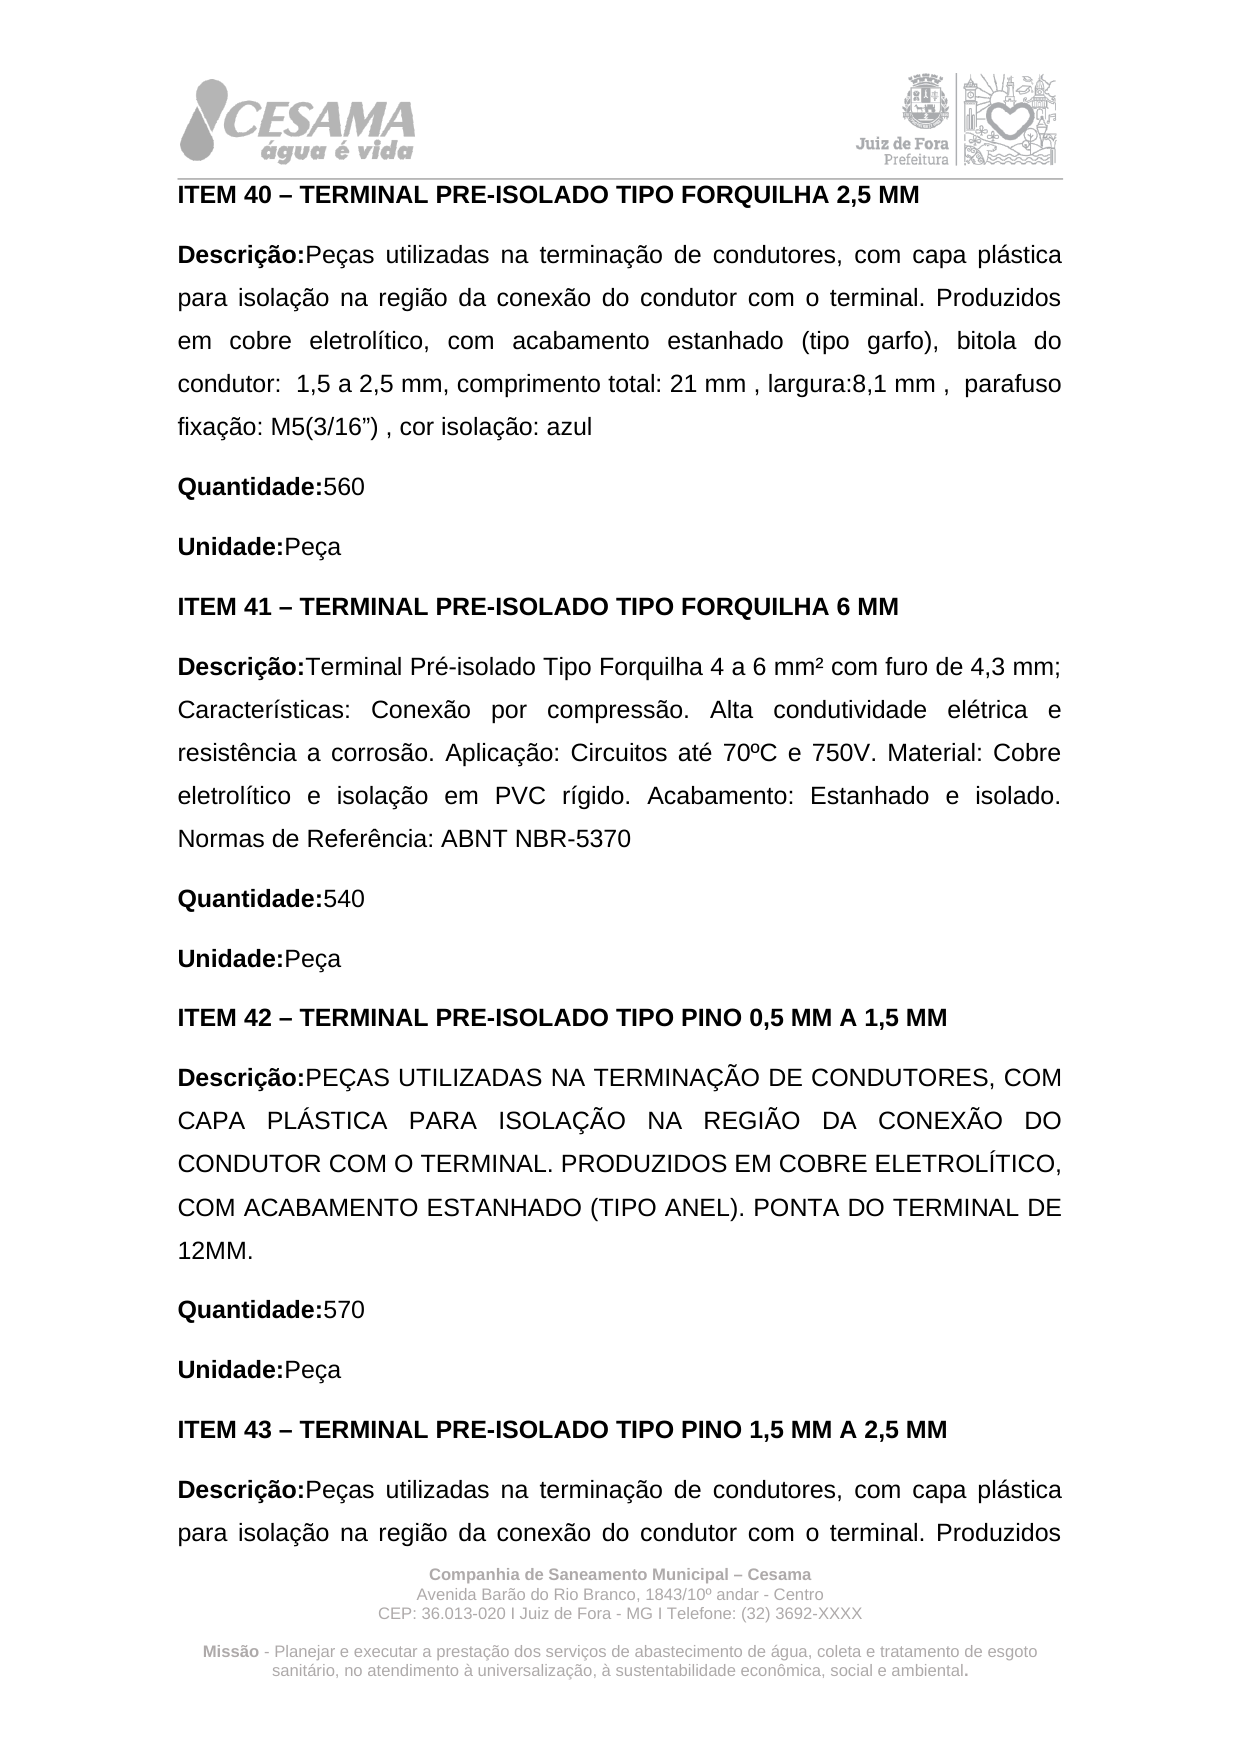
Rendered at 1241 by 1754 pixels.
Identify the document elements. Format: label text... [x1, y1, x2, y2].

text Descrição:PEÇAS UTILIZADAS NA TERMINAÇÃO DE CONDUTORES, COM CAPA PLÁSTICA PARA ISOLAÇÃO NA REGIÃO DA CONEXÃO DO CONDUTOR COM O TERMINAL. PRODUZIDOS EM COBRE ELETROLÍTICO, COM ACABAMENTO ESTANHADO (TIPO ANEL). PONTA DO TERMINAL DE 12MM. [177, 1063, 1063, 1264]
text ITEM 40 – TERMINAL PRE-ISOLADO TIPO FORQUILHA 2,5 MM [177, 180, 1063, 209]
text Descrição:Terminal Pré-isolado Tipo Forquilha 4 a 6 mm² com furo de 4,3 mm; Características: Conexão por compressão. Alta condutividade elétrica e resistência a corrosão. Aplicação: Circuitos até 70ºC e 750V. Material: Cobre eletrolítico e isolação em PVC rígido. Acabamento: Estanhado e isolado. Normas de Referência: ABNT NBR-5370 [177, 651, 1063, 853]
text Quantidade:570 [177, 1295, 1063, 1324]
text ITEM 42 – TERMINAL PRE-ISOLADO TIPO PINO 0,5 MM A 1,5 MM [177, 1003, 1063, 1032]
picture [177, 73, 1064, 180]
text ITEM 43 – TERMINAL PRE-ISOLADO TIPO PINO 1,5 MM A 2,5 MM [177, 1415, 1063, 1444]
text Unidade:Peça [177, 943, 1063, 972]
text Unidade:Peça [177, 532, 1063, 561]
text Quantidade:560 [177, 472, 1063, 501]
text ITEM 41 – TERMINAL PRE-ISOLADO TIPO FORQUILHA 6 MM [177, 592, 1063, 620]
text Quantidade:540 [177, 884, 1063, 912]
text Descrição:Peças utilizadas na terminação de condutores, com capa plástica para isolação na região da conexão do condutor com o terminal. Produzidos em cobre eletrolítico, com acabamento estanhado (tipo garfo), bitola do condutor: 1,5 a 2,5 mm, comprimento total: 21 mm , largura:8,1 mm , parafuso fixação: M5(3/16”) , cor isolação: azul [177, 240, 1063, 441]
text Unidade:Peça [177, 1355, 1063, 1384]
